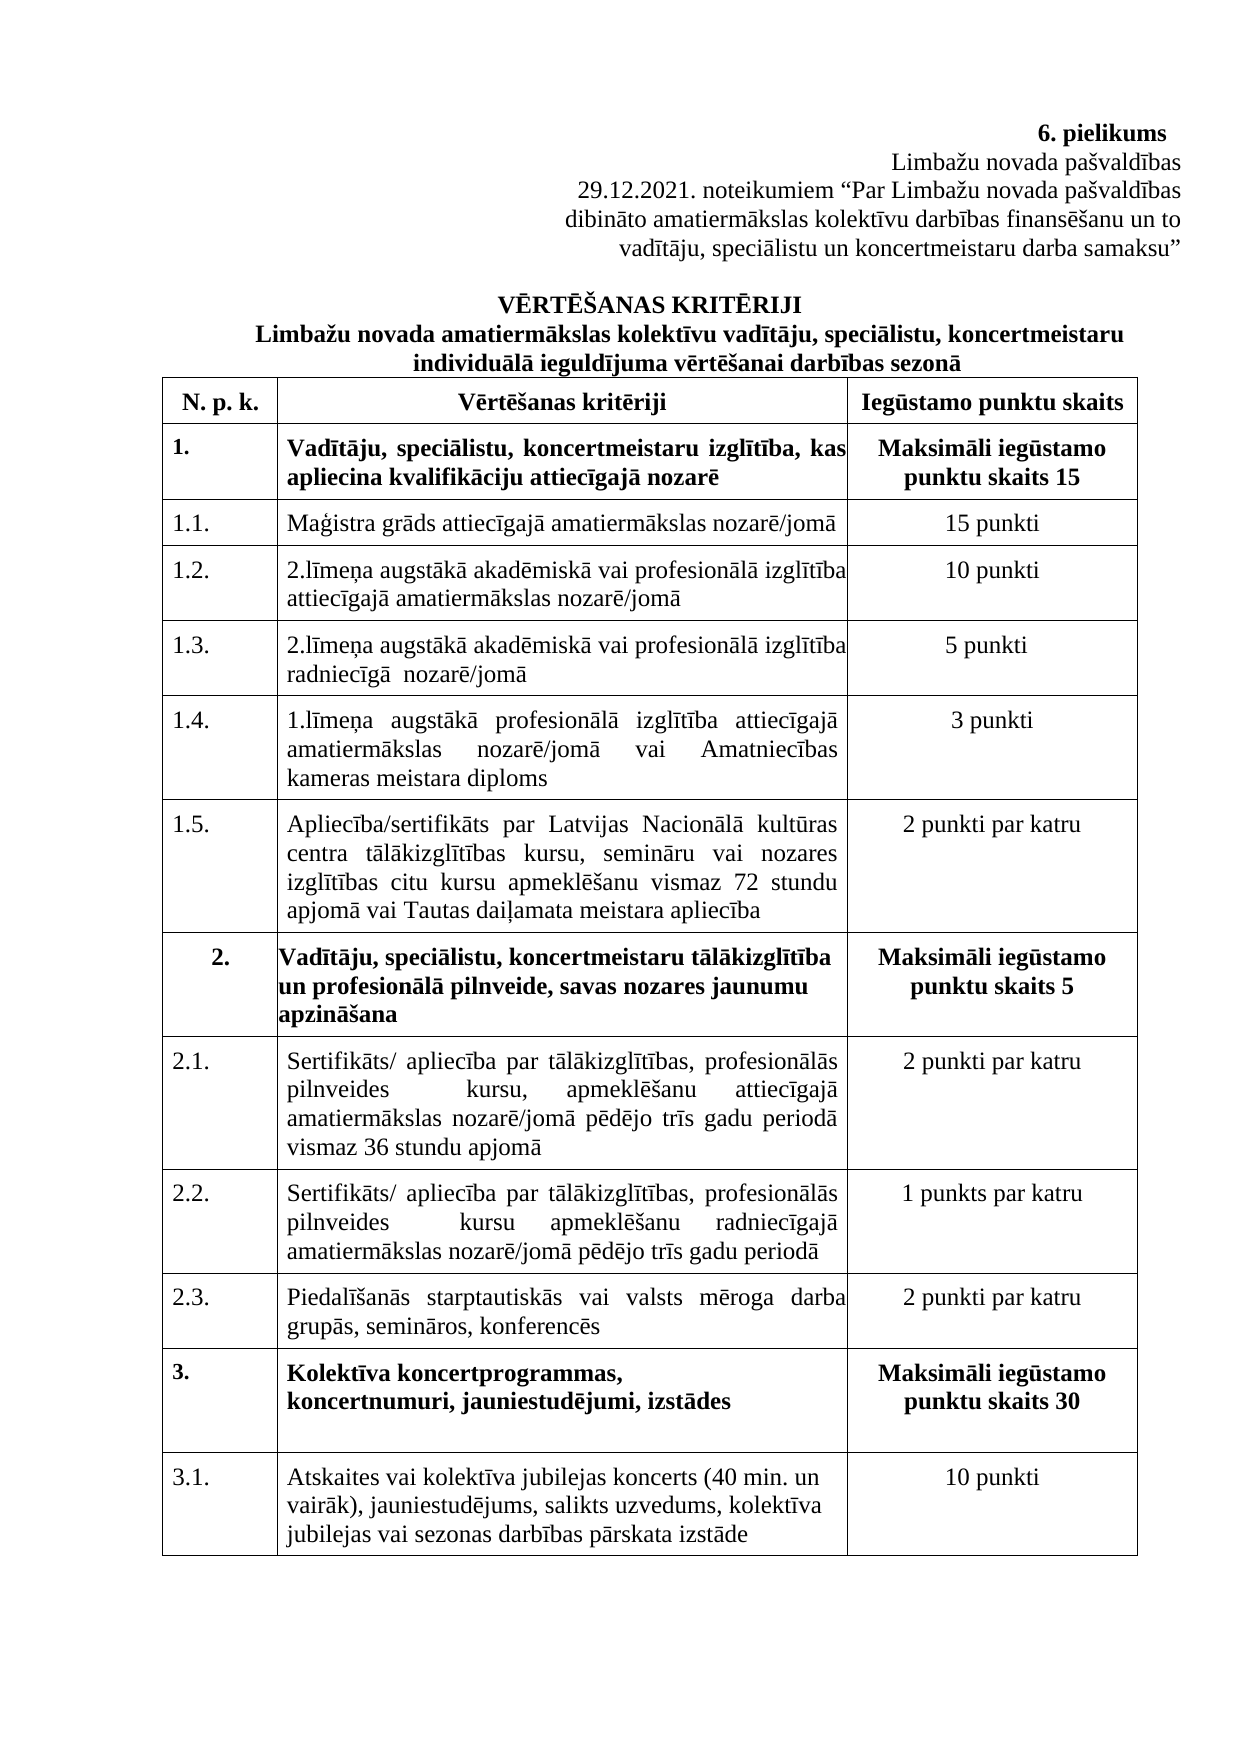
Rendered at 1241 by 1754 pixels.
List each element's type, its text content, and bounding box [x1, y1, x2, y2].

table_cell 2. [163, 933, 277, 1036]
table_cell 1.1. [163, 500, 277, 545]
text 29.12.2021. noteikumiem “Par Limbažu novada pašvaldības dibināto amatiermākslas kolektīvu darbības finansēšanu un to vadītāju, speciālistu un koncertmeistaru darba samaksu” [490, 176, 1181, 262]
table_cell 1.līmeņa augstākā profesionālā izglītība attiecīgajā amatiermākslas nozarē/jomā vai Amatniecības kameras meistara diploms [278, 696, 847, 799]
table_cell 1.4. [163, 696, 277, 799]
table_cell Apliecība/sertifikāts par Latvijas Nacionālā kultūras centra tālākizglītības kursu, semināru vai nozares izglītības citu kursu apmeklēšanu vismaz 72 stundu apjomā vai Tautas daiļamata meistara apliecība [278, 800, 847, 932]
table_cell Sertifikāts/ apliecība par tālākizglītības, profesionālās pilnveides kursu, apmeklēšanu attiecīgajā amatiermākslas nozarē/jomā pēdējo trīs gadu periodā vismaz 36 stundu apjomā [278, 1037, 847, 1168]
text Limbažu novada amatiermākslas kolektīvu vadītāju, speciālistu, koncertmeistaru individuālā ieguldījuma vērtēšanai darbības sezonā [255, 319, 1178, 377]
table_cell 2.1. [163, 1037, 277, 1168]
table_cell Maģistra grāds attiecīgajā amatiermākslas nozarē/jomā [278, 500, 847, 545]
table_cell Sertifikāts/ apliecība par tālākizglītības, profesionālās pilnveides kursu apmeklēšanu radniecīgajā amatiermākslas nozarē/jomā pēdējo trīs gadu periodā [278, 1170, 847, 1272]
table_cell 1.2. [163, 546, 277, 620]
text 6. pielikums [177, 118, 1167, 147]
table_cell 1.3. [163, 621, 277, 695]
table_cell Vadītāju, speciālistu, koncertmeistaru izglītība, kas apliecina kvalifikāciju attiecīgajā nozarē [278, 424, 847, 498]
table_header Iegūstamo punktu skaits [848, 378, 1137, 423]
table_header Vērtēšanas kritēriji [278, 378, 847, 423]
table_cell 2 punkti par katru [848, 1037, 1137, 1168]
table_cell Maksimāli iegūstamo punktu skaits 30 [848, 1349, 1137, 1452]
table_cell Maksimāli iegūstamo punktu skaits 5 [848, 933, 1137, 1036]
table_cell Kolektīva koncertprogrammas, koncertnumuri, jauniestudējumi, izstādes [278, 1349, 847, 1452]
table_cell Maksimāli iegūstamo punktu skaits 15 [848, 424, 1137, 498]
table_cell Vadītāju, speciālistu, koncertmeistaru tālākizglītība un profesionālā pilnveide, savas nozares jaunumu apzināšana [278, 933, 847, 1036]
table_cell 2 punkti par katru [848, 1274, 1137, 1348]
table_cell Piedalīšanās starptautiskās vai valsts mēroga darba grupās, semināros, konferencēs [278, 1274, 847, 1348]
table_cell 2.līmeņa augstākā akadēmiskā vai profesionālā izglītība attiecīgajā amatiermākslas nozarē/jomā [278, 546, 847, 620]
table_cell 2.līmeņa augstākā akadēmiskā vai profesionālā izglītība radniecīgā nozarē/jomā [278, 621, 847, 695]
table_cell Atskaites vai kolektīva jubilejas koncerts (40 min. un vairāk), jauniestudējums, salikts uzvedums, kolektīva jubilejas vai sezonas darbības pārskata izstāde [278, 1453, 847, 1555]
text VĒRTĒŠANAS KRITĒRIJI [497, 291, 1178, 319]
table_cell 3.1. [163, 1453, 277, 1555]
table_cell 1 punkts par katru [848, 1170, 1137, 1272]
table_cell 15 punkti [848, 500, 1137, 545]
table_cell 3 punkti [848, 696, 1137, 799]
table_header N. p. k. [163, 378, 277, 423]
text Limbažu novada pašvaldības [490, 147, 1181, 176]
table_cell 10 punkti [848, 546, 1137, 620]
table_cell 5 punkti [848, 621, 1137, 695]
table_cell 1.5. [163, 800, 277, 932]
table_cell 2 punkti par katru [848, 800, 1137, 932]
table_cell 10 punkti [848, 1453, 1137, 1555]
table_cell 2.2. [163, 1170, 277, 1272]
table_cell 2.3. [163, 1274, 277, 1348]
table_cell 1. [163, 424, 277, 498]
table_cell 3. [163, 1349, 277, 1452]
